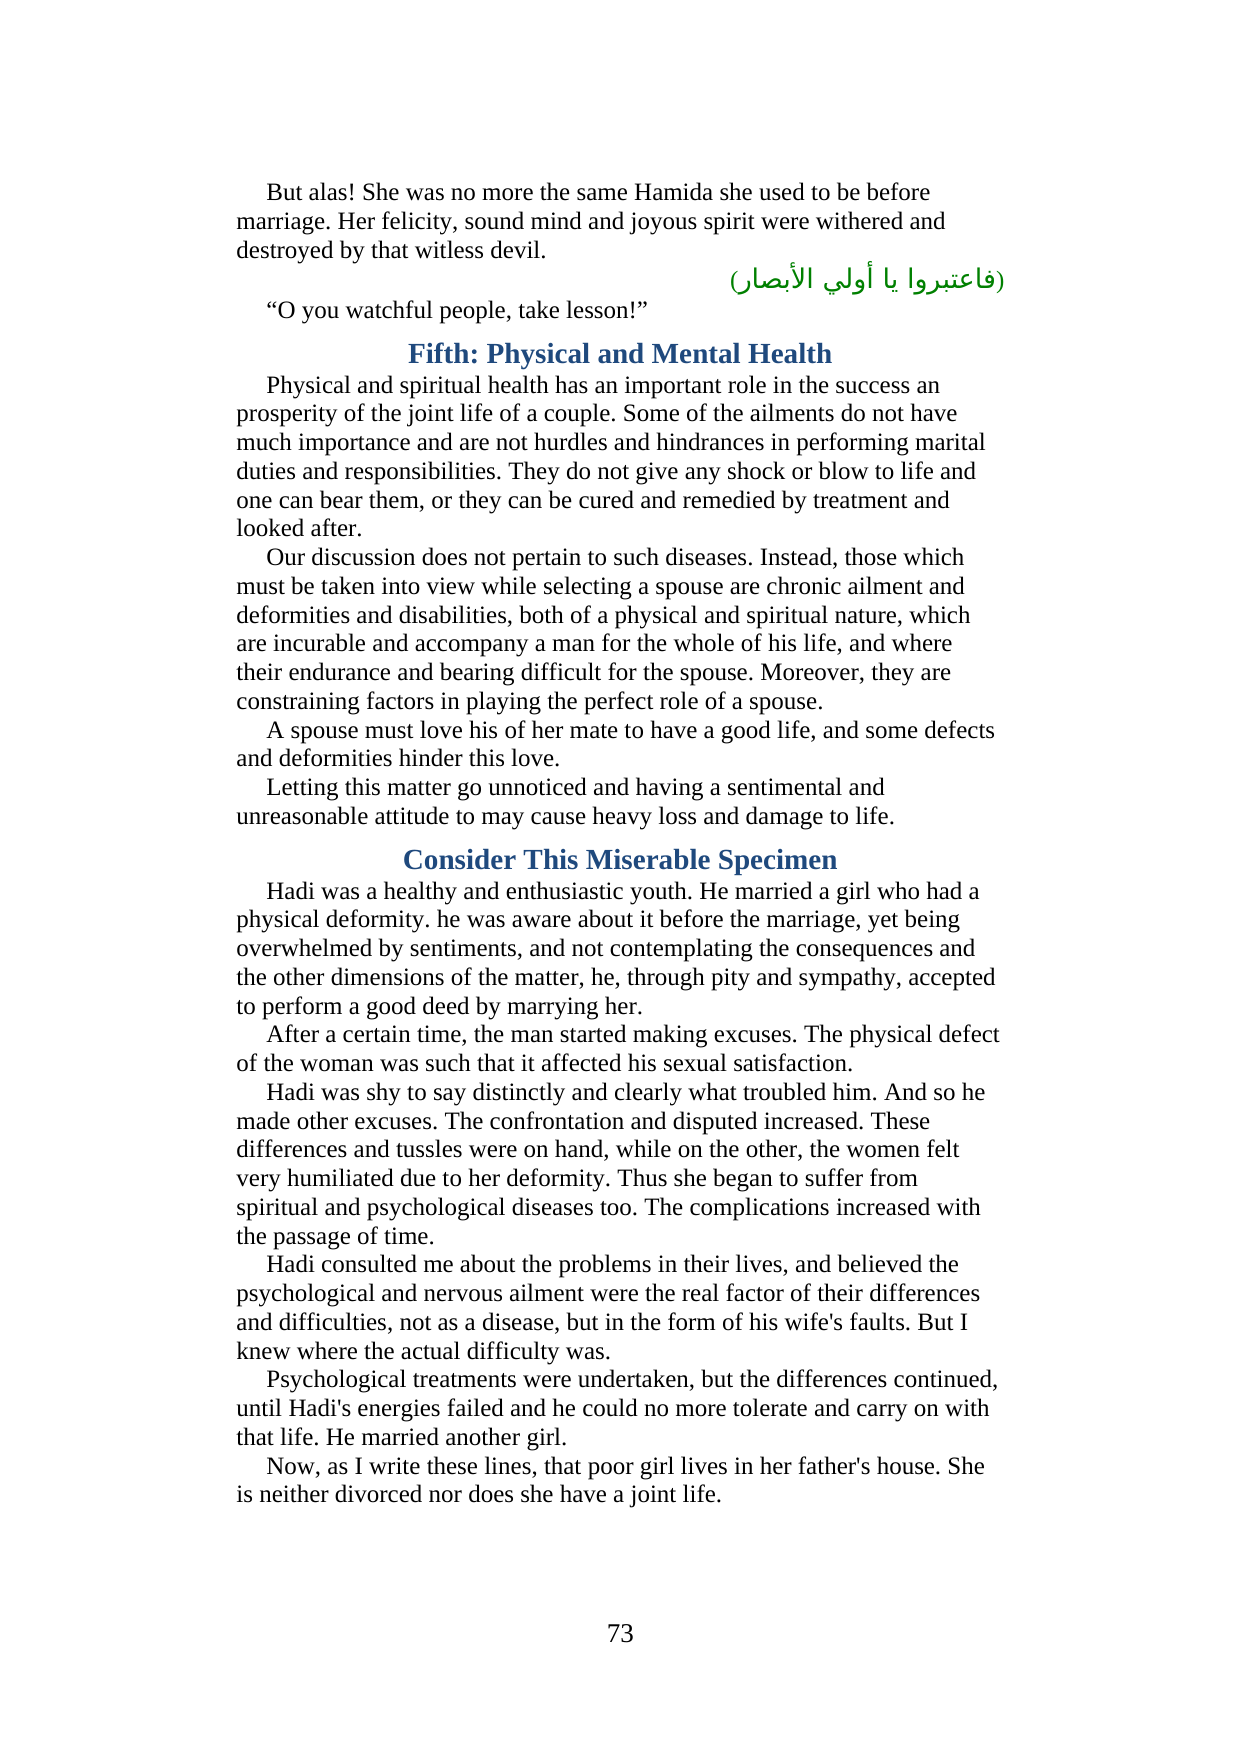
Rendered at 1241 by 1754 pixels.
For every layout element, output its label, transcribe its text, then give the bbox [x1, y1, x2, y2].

text Letting this matter go unnoticed and having a sentimental and unreasonable attitude to may cause heavy loss and damage to life. [236, 772, 1004, 830]
text Hadi was shy to say distinctly and clearly what troubled him. And so he made other excuses. The confrontation and disputed increased. These differences and tussles were on hand, while on the other, the women felt very humiliated due to her deformity. Thus she began to suffer from spiritual and psychological diseases too. The complications increased with the passage of time. [236, 1077, 1004, 1249]
subtitle Consider This Miserable Specimen [236, 842, 1004, 876]
text Physical and spiritual health has an important role in the success an prosperity of the joint life of a couple. Some of the ailments do not have much importance and are not hurdles and hindrances in performing marital duties and responsibilities. They do not give any shock or blow to life and one can bear them, or they can be cured and remedied by treatment and looked after. [236, 370, 1004, 542]
text But alas! She was no more the same Hamida she used to be before marriage. Her felicity, sound mind and joyous spirit were withered and destroyed by that witless devil. [236, 177, 1004, 263]
text (فاعتبروا يا أولي الأبصار) [236, 263, 1004, 295]
text A spouse must love his of her mate to have a good life, and some defects and deformities hinder this love. [236, 715, 1004, 772]
text Now, as I write these lines, that poor girl lives in her father's house. She is neither divorced nor does she have a joint life. [236, 1451, 1004, 1508]
text After a certain time, the man started making excuses. The physical defect of the woman was such that it affected his sexual satisfaction. [236, 1019, 1004, 1077]
text Psychological treatments were undertaken, but the differences continued, until Hadi's energies failed and he could no more tolerate and carry on with that life. He married another girl. [236, 1364, 1004, 1451]
text Our discussion does not pertain to such diseases. Instead, those which must be taken into view while selecting a spouse are chronic ailment and deformities and disabilities, both of a physical and spiritual nature, which are incurable and accompany a man for the whole of his life, and where their endurance and bearing difficult for the spouse. Moreover, they are constraining factors in playing the perfect role of a spouse. [236, 542, 1004, 715]
text Hadi consulted me about the problems in their lives, and believed the psychological and nervous ailment were the real factor of their differences and difficulties, not as a disease, but in the form of his wife's faults. But I knew where the actual difficulty was. [236, 1249, 1004, 1364]
text “O you watchful people, take lesson!” [236, 295, 1004, 324]
subtitle Fifth: Physical and Mental Health [236, 336, 1004, 370]
text Hadi was a healthy and enthusiastic youth. He married a girl who had a physical deformity. he was aware about it before the marriage, yet being overwhelmed by sentiments, and not contemplating the consequences and the other dimensions of the matter, he, through pity and sympathy, accepted to perform a good deed by marrying her. [236, 876, 1004, 1019]
